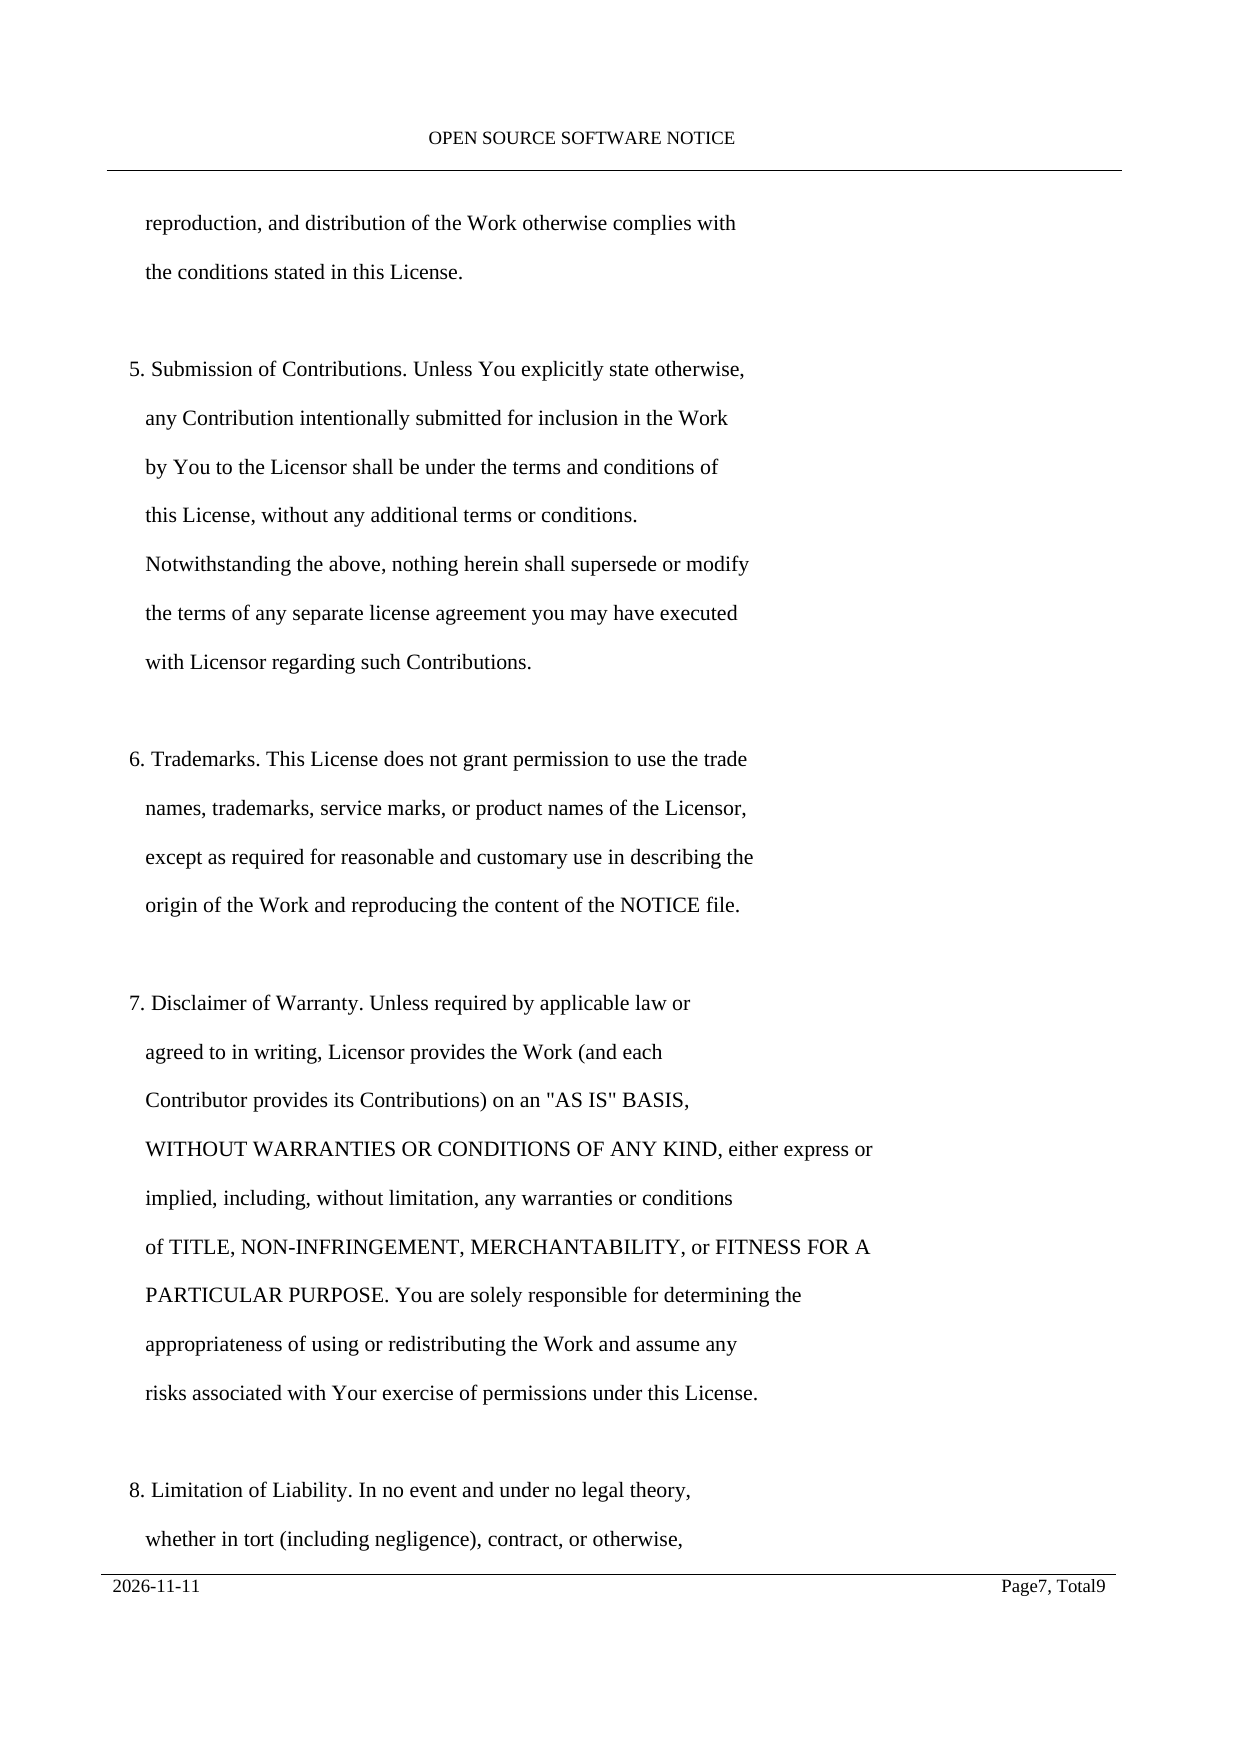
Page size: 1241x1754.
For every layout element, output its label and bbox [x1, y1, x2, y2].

text [112, 206, 1128, 1555]
